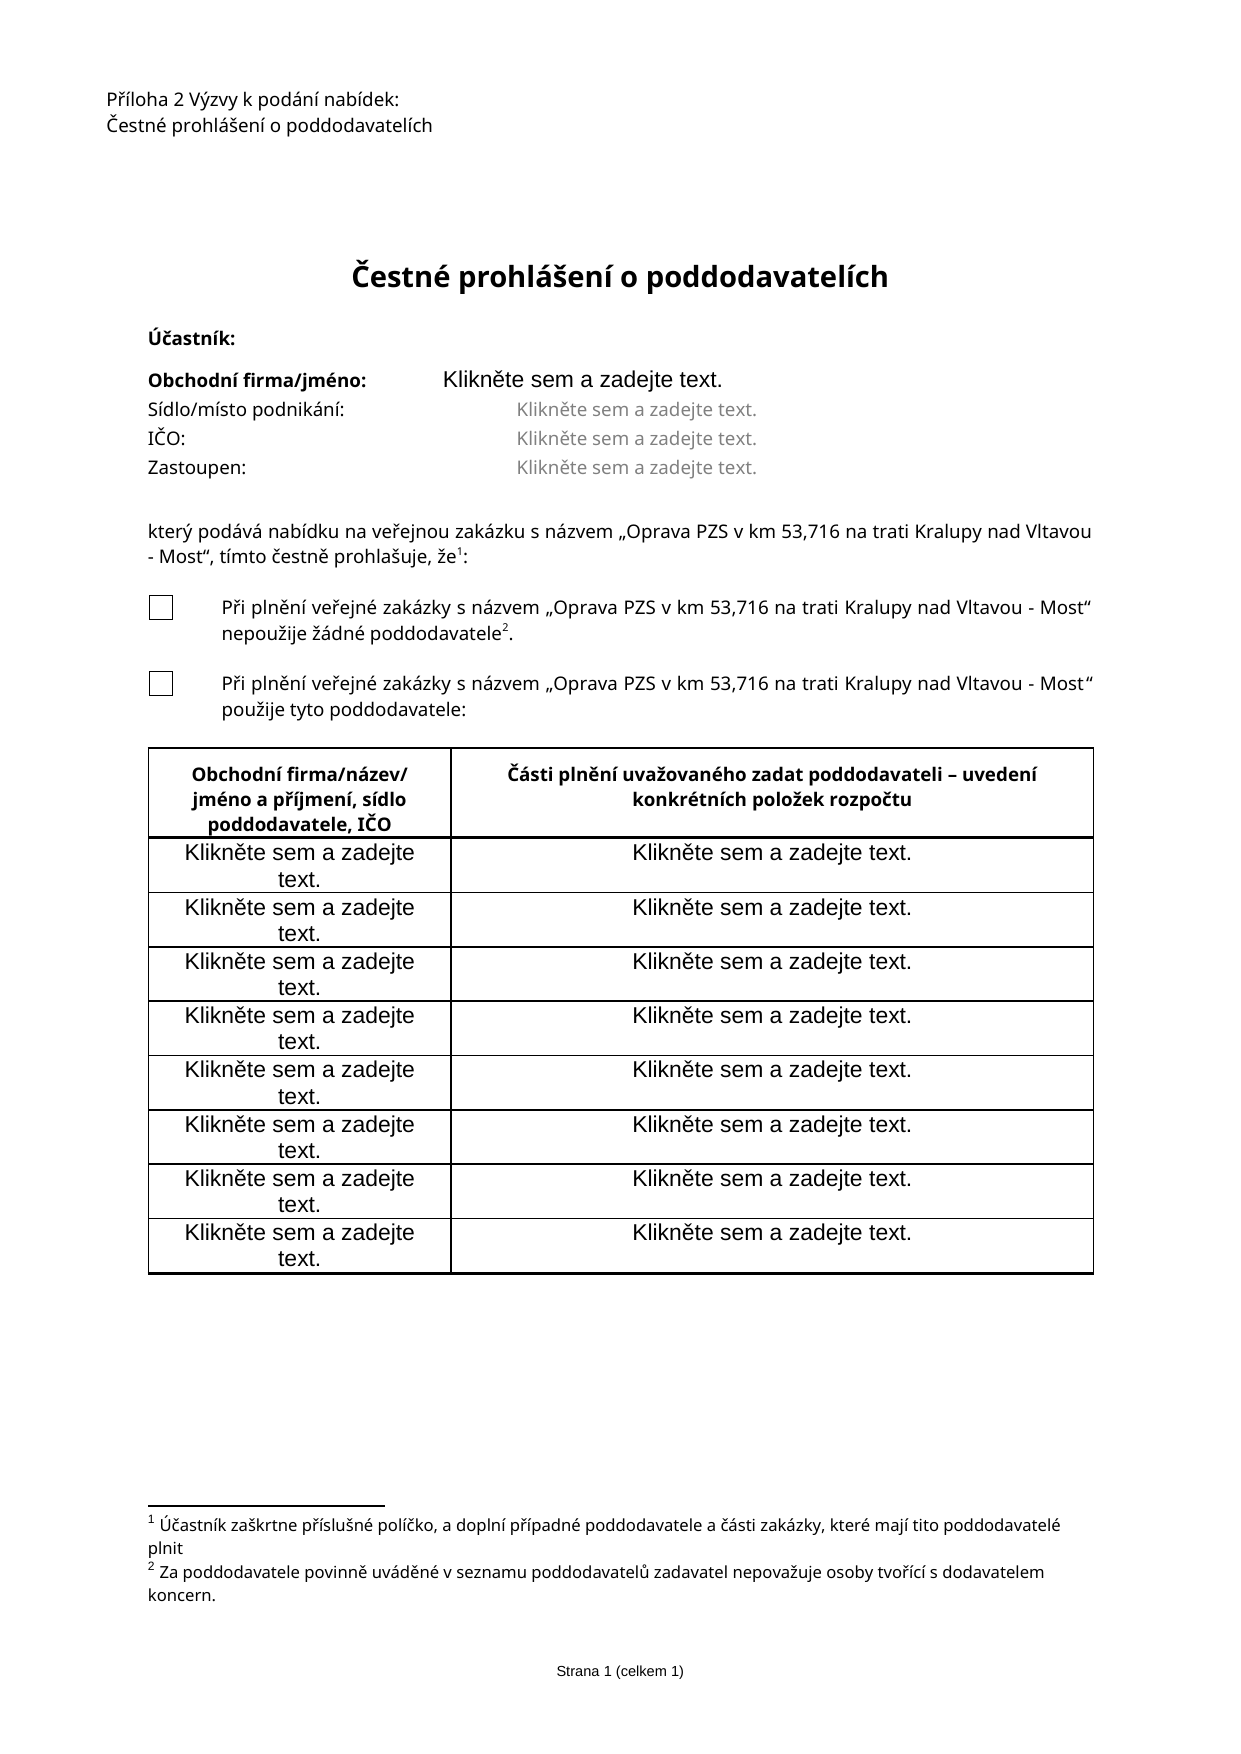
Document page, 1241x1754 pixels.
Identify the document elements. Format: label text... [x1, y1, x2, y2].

text Při plnění veřejné zakázky s názvem „Oprava PZS v km 53,716 na trati Kralupy nad Vltavou - Most“ nepoužije žádné poddodavatele. [148, 594, 1093, 645]
text IČO: [148, 422, 1093, 451]
text Zastoupen: [148, 451, 1093, 480]
text Při plnění veřejné zakázky s názvem „Oprava PZS v km 53,716 na trati Kralupy nad Vltavou - Most“ použije tyto poddodavatele: [148, 670, 1093, 721]
text Účastník: [148, 321, 1093, 352]
table_header Obchodní firma/název/ jméno a příjmení, sídlo poddodavatele, IČO [149, 749, 450, 836]
text který podává nabídku na veřejnou zakázku s názvem „Oprava PZS v km 53,716 na trati Kralupy nad Vltavou - Most“, tímto čestně prohlašuje, že: [148, 518, 1093, 569]
text Obchodní firma/jméno: [148, 364, 1093, 393]
table_header Části plnění uvažovaného zadat poddodavateli – uvedení konkrétních položek rozpočtu [452, 749, 1093, 836]
title Čestné prohlášení o poddodavatelích [148, 256, 1093, 296]
text Sídlo/místo podnikání: [148, 393, 1093, 422]
